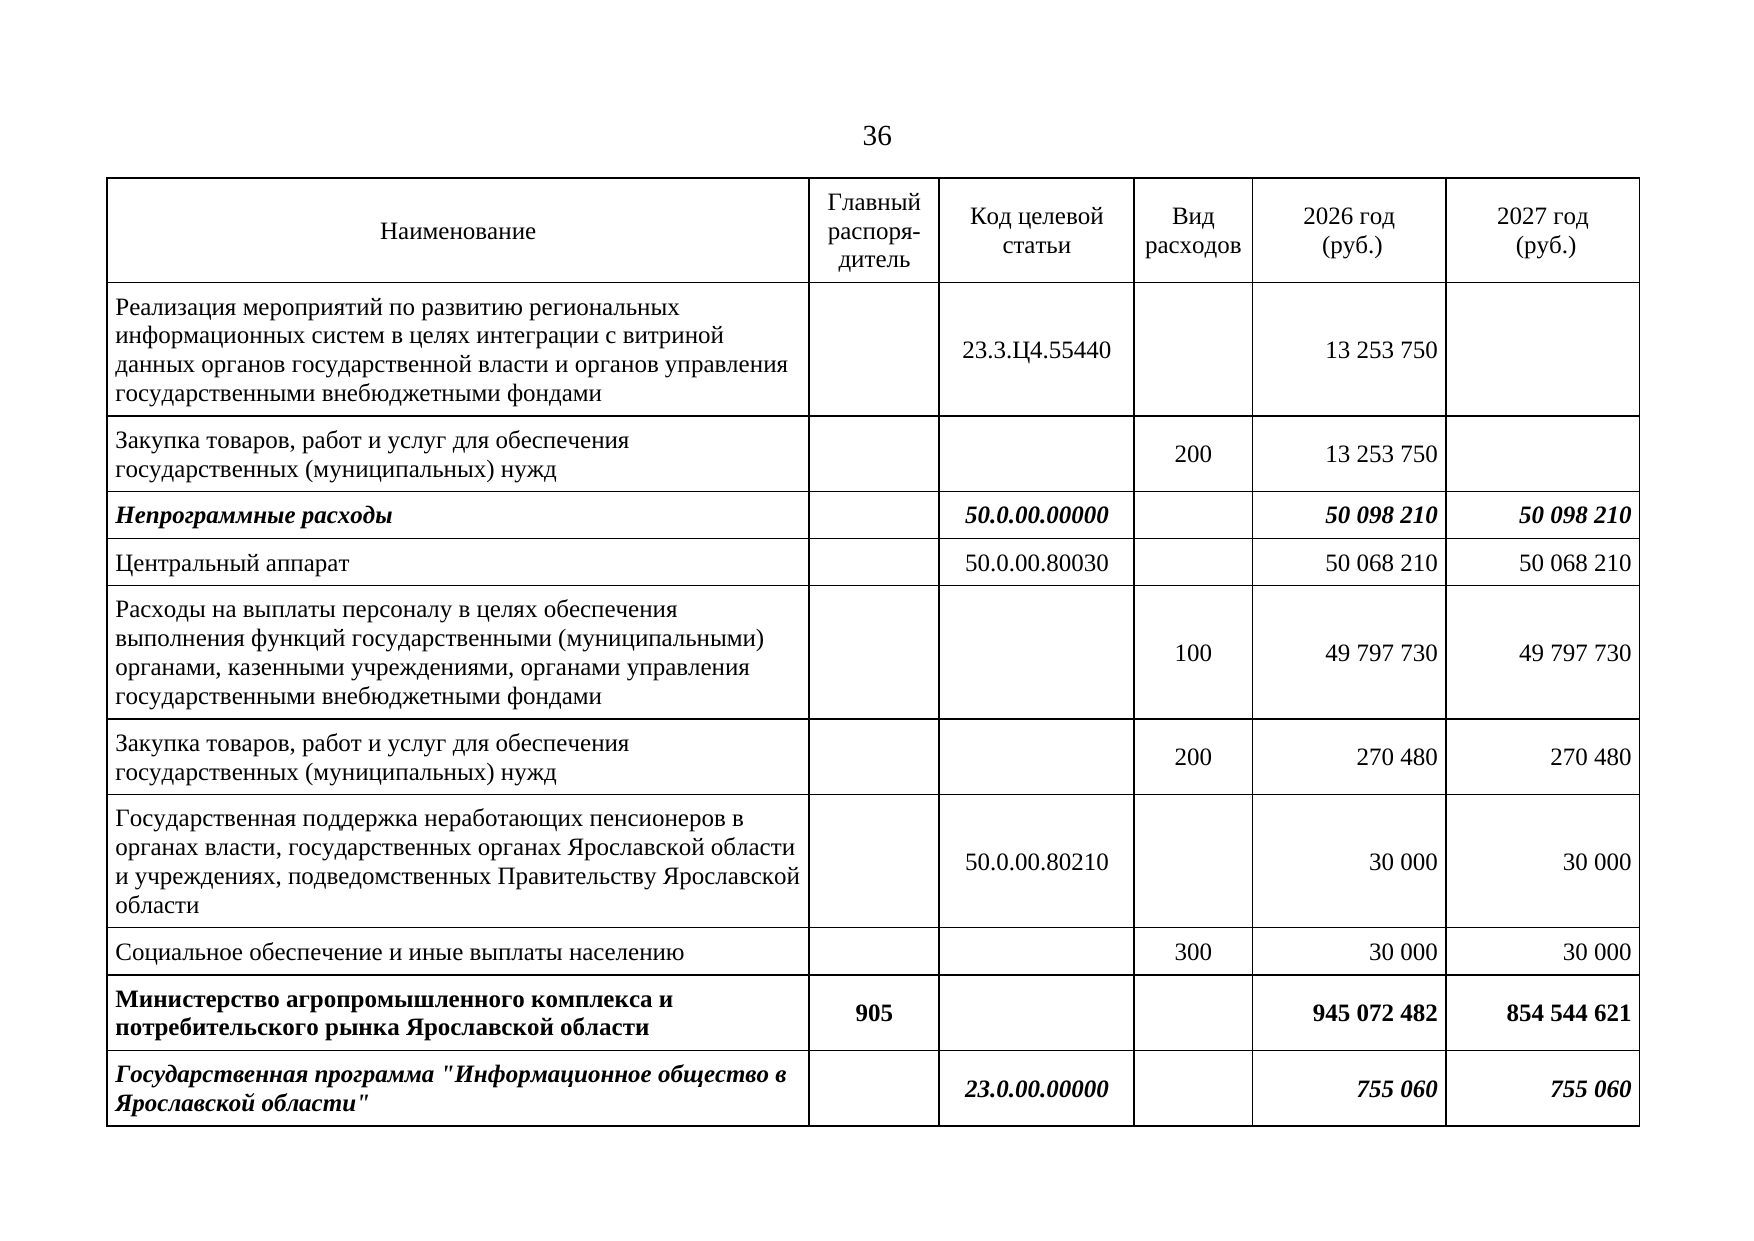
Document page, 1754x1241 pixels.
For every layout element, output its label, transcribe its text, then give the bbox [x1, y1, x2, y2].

table_cell [1447, 417, 1639, 491]
table_header [940, 179, 1133, 282]
table_cell 49 797 730 [1253, 586, 1445, 718]
table_cell Закупка товаров, работ и услуг для обеспечения государственных (муниципальных) нужд [108, 720, 808, 794]
table_cell 49 797 730 [1447, 586, 1639, 718]
table_cell [1135, 539, 1252, 585]
table_cell [940, 720, 1133, 794]
table_cell [810, 1051, 938, 1125]
table_header [810, 179, 938, 282]
table_header [1253, 179, 1445, 282]
table_cell [810, 586, 938, 718]
table_cell 945 072 482 [1253, 976, 1445, 1049]
table_cell Государственная поддержка неработающих пенсионеров в органах власти, государственных органах Ярославской области и учреждениях, подведомственных Правительству Ярославской области [108, 795, 808, 927]
table_cell [810, 795, 938, 927]
table_cell 50 098 210 [1447, 492, 1639, 538]
table_cell 755 060 [1447, 1051, 1639, 1125]
table_cell [810, 928, 938, 974]
table_cell 50 068 210 [1447, 539, 1639, 585]
table_header [108, 179, 808, 282]
table_cell 13 253 750 [1253, 283, 1445, 415]
table_cell 30 000 [1253, 928, 1445, 974]
table_cell [940, 417, 1133, 491]
table_cell [810, 492, 938, 538]
table_cell [940, 586, 1133, 718]
table_cell [1135, 492, 1252, 538]
table_cell [810, 720, 938, 794]
table_cell 270 480 [1447, 720, 1639, 794]
table_cell [810, 417, 938, 491]
table_cell Расходы на выплаты персоналу в целях обеспечения выполнения функций государственными (муниципальными) органами, казенными учреждениями, органами управления государственными внебюджетными фондами [108, 586, 808, 718]
table_cell 50.0.00.80030 [940, 539, 1133, 585]
table_cell Реализация мероприятий по развитию региональных информационных систем в целях интеграции с витриной данных органов государственной власти и органов управления государственными внебюджетными фондами [108, 283, 808, 415]
table_cell 50 098 210 [1253, 492, 1445, 538]
table_cell Министерство агропромышленного комплекса и потребительского рынка Ярославской области [108, 976, 808, 1049]
table_cell 755 060 [1253, 1051, 1445, 1125]
table_cell [1135, 1051, 1252, 1125]
table_cell [1447, 283, 1639, 415]
table_cell 200 [1135, 417, 1252, 491]
table_header [1135, 179, 1252, 282]
table_cell 23.3.Ц4.55440 [940, 283, 1133, 415]
table_header [1447, 179, 1639, 282]
table_cell 200 [1135, 720, 1252, 794]
table_cell 300 [1135, 928, 1252, 974]
table_cell 50.0.00.80210 [940, 795, 1133, 927]
table_cell Закупка товаров, работ и услуг для обеспечения государственных (муниципальных) нужд [108, 417, 808, 491]
table_cell [1135, 976, 1252, 1049]
table_cell Государственная программа "Информационное общество в Ярославской области" [108, 1051, 808, 1125]
table_cell [940, 928, 1133, 974]
table_cell 30 000 [1253, 795, 1445, 927]
table_cell Центральный аппарат [108, 539, 808, 585]
table_cell [810, 539, 938, 585]
table_cell 50.0.00.00000 [940, 492, 1133, 538]
table_cell 23.0.00.00000 [940, 1051, 1133, 1125]
table_cell [1135, 795, 1252, 927]
table_cell 100 [1135, 586, 1252, 718]
table_cell 905 [810, 976, 938, 1049]
table_cell 30 000 [1447, 928, 1639, 974]
table_cell [810, 283, 938, 415]
table_cell 30 000 [1447, 795, 1639, 927]
table_cell 13 253 750 [1253, 417, 1445, 491]
table_cell 270 480 [1253, 720, 1445, 794]
table_cell 50 068 210 [1253, 539, 1445, 585]
table_cell [940, 976, 1133, 1049]
table_cell [1135, 283, 1252, 415]
table_cell Социальное обеспечение и иные выплаты населению [108, 928, 808, 974]
table_cell 854 544 621 [1447, 976, 1639, 1049]
table_cell Непрограммные расходы [108, 492, 808, 538]
